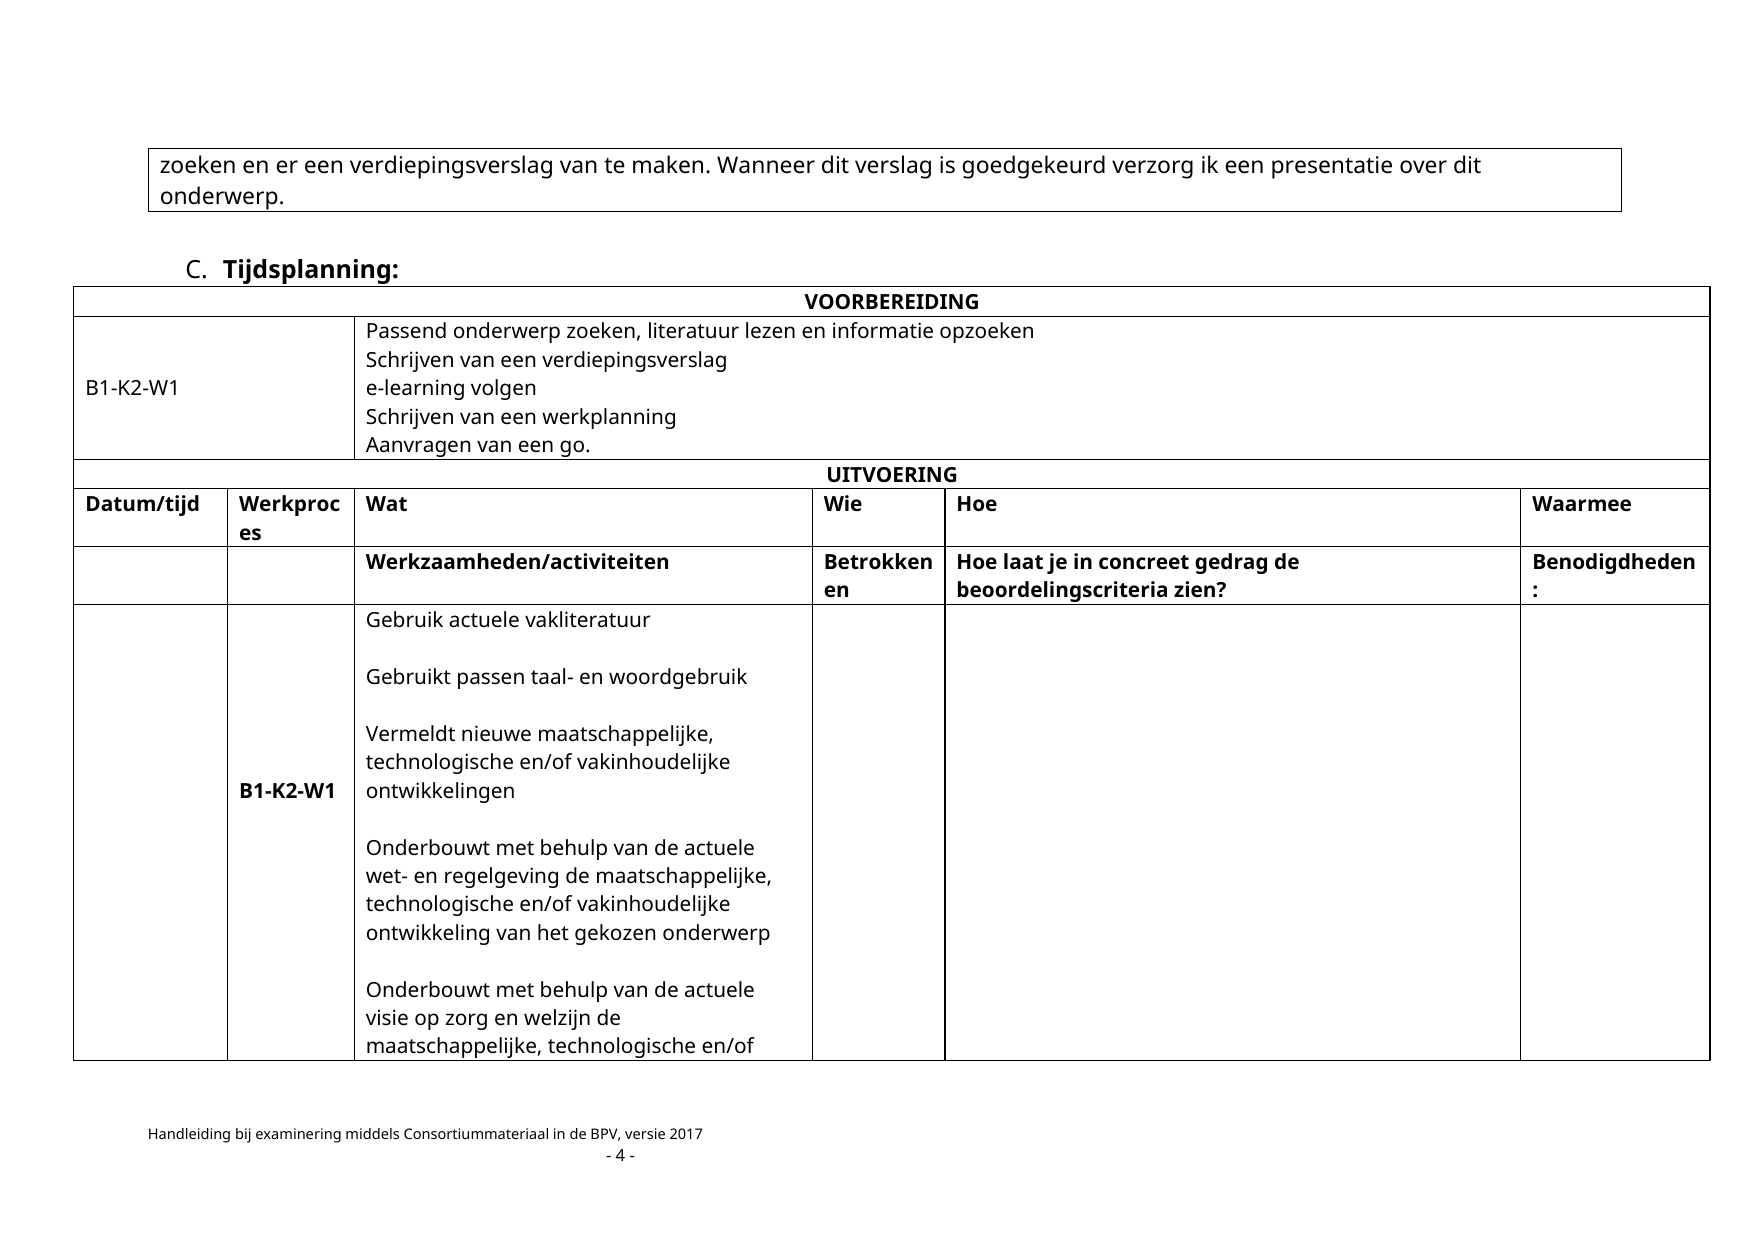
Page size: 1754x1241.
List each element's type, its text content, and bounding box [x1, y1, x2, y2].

table_cell [74, 547, 227, 604]
table_cell B1-K2-W1 [74, 317, 354, 459]
table_cell Hoe laat je in concreet gedrag de beoordelingscriteria zien? [946, 547, 1520, 604]
table_cell [1521, 605, 1709, 1060]
table_cell Waarmee [1521, 489, 1709, 546]
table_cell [355, 605, 812, 1060]
table_cell UITVOERING [74, 460, 1709, 488]
table_cell Benodigdheden: [1521, 547, 1709, 604]
table_cell [228, 547, 354, 604]
table_cell Wat [355, 489, 812, 546]
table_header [149, 149, 1621, 211]
table_cell Hoe [946, 489, 1520, 546]
list Tijdsplanning: [185, 252, 1606, 286]
table_cell Werkzaamheden/activiteiten [355, 547, 812, 604]
table_cell Betrokkenen [813, 547, 944, 604]
table_cell Wie [813, 489, 944, 546]
table_cell Passend onderwerp zoeken, literatuur lezen en informatie opzoeken Schrijven van een verdiepingsverslag e-learning volgen Schrijven van een werkplanning Aanvragen van een go. [355, 317, 1709, 459]
table_cell B1-K2-W1 [228, 605, 354, 1060]
table_header VOORBEREIDING [74, 287, 1709, 316]
table_cell [813, 605, 944, 1060]
table_cell Datum/tijd [74, 489, 227, 546]
table_cell [74, 605, 227, 1060]
table_cell [946, 605, 1520, 1060]
table_cell Werkproces [228, 489, 354, 546]
